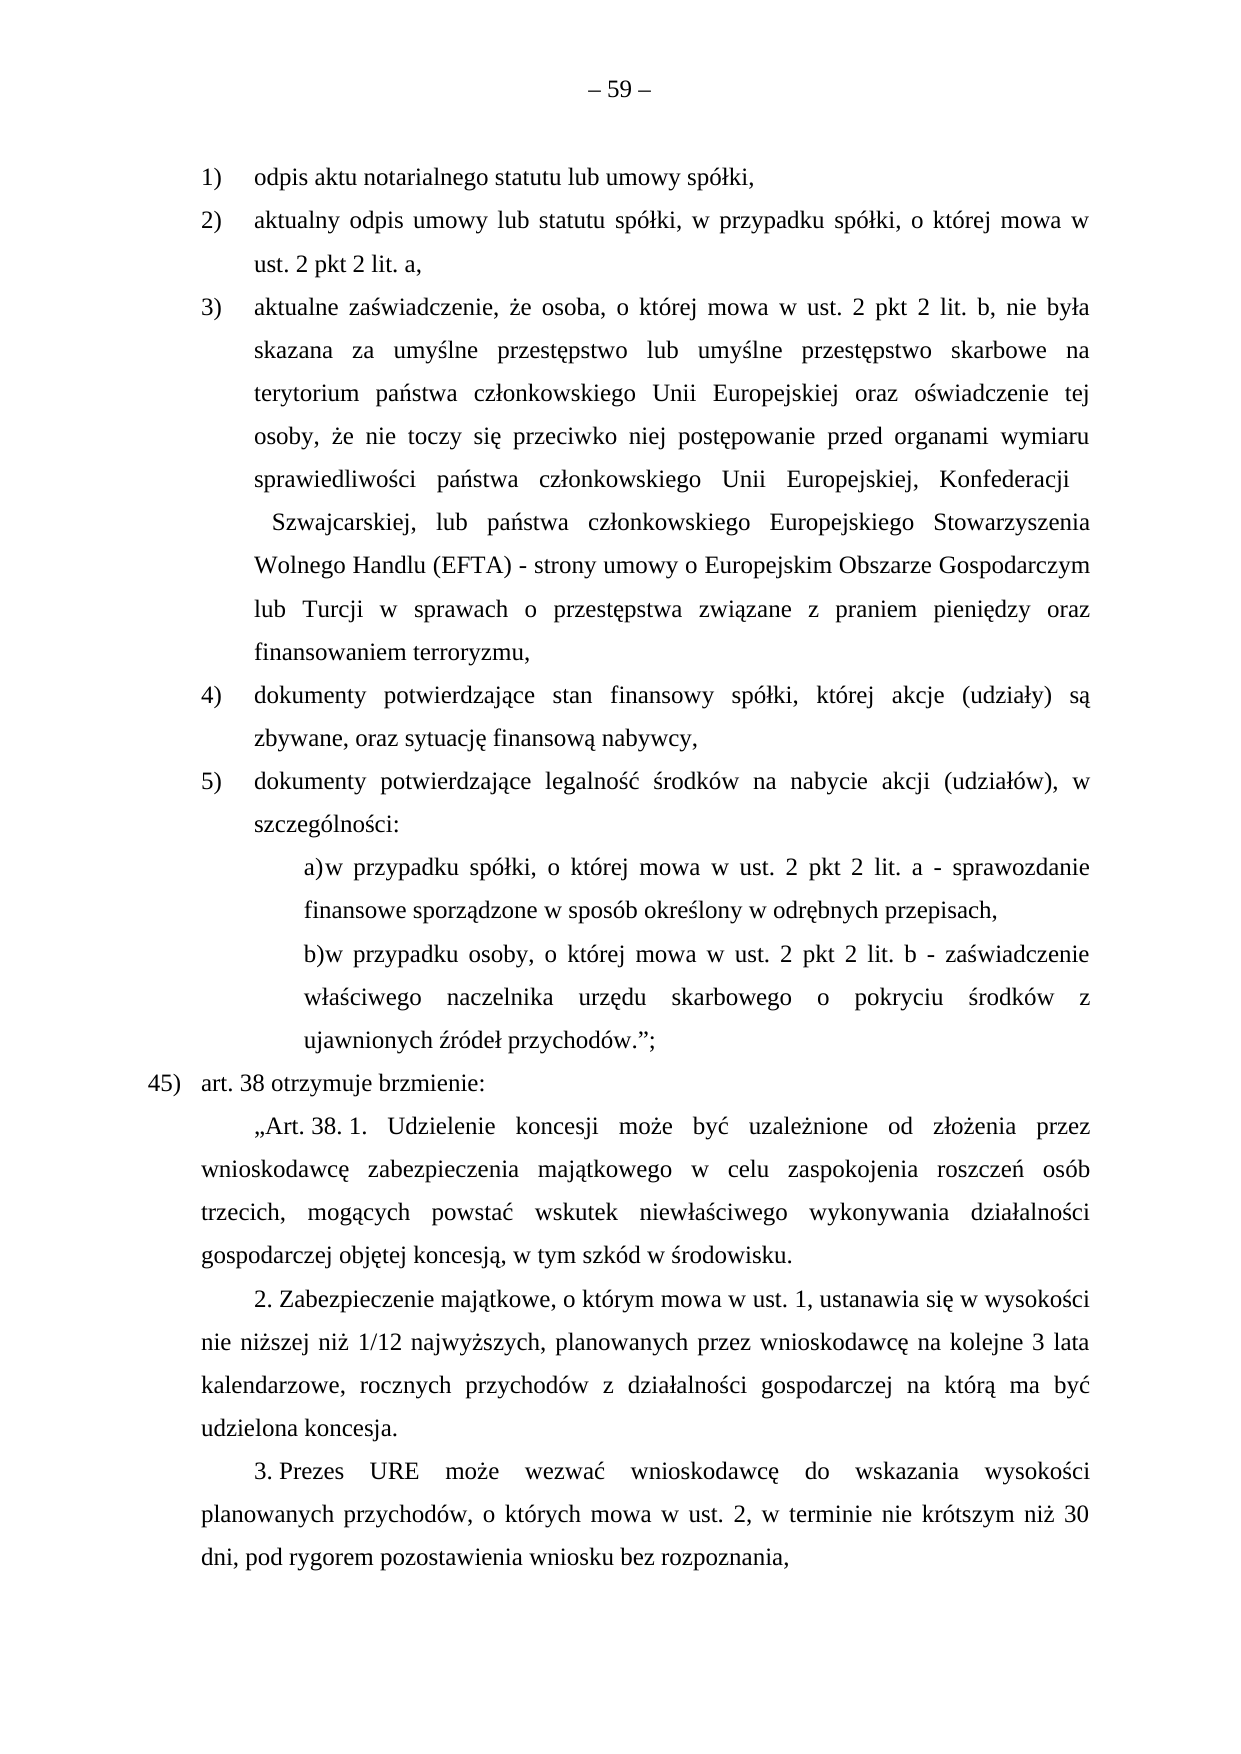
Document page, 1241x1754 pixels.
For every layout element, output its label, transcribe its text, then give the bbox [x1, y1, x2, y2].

text „Art. 38. 1. Udzielenie koncesji może być uzależnione od złożenia przez wnioskodawcę zabezpieczenia majątkowego w celu zaspokojenia roszczeń osób trzecich, mogących powstać wskutek niewłaściwego wykonywania działalności gospodarczej objętej koncesją, w tym szkód w środowisku. [201, 1111, 1091, 1269]
text 3) aktualne zaświadczenie, że osoba, o której mowa w ust. 2 pkt 2 lit. b, nie była skazana za umyślne przestępstwo lub umyślne przestępstwo skarbowe na terytorium państwa członkowskiego Unii Europejskiej oraz oświadczenie tej osoby, że nie toczy się przeciwko niej postępowanie przed organami wymiaru sprawiedliwości państwa członkowskiego Unii Europejskiej, Konfederacji Szwajcarskiej, lub państwa członkowskiego Europejskiego Stowarzyszenia Wolnego Handlu (EFTA) - strony umowy o Europejskim Obszarze Gospodarczym lub Turcji w sprawach o przestępstwa związane z praniem pieniędzy oraz finansowaniem terroryzmu, [201, 292, 1091, 666]
text a) w przypadku spółki, o której mowa w ust. 2 pkt 2 lit. a - sprawozdanie finansowe sporządzone w sposób określony w odrębnych przepisach, [304, 852, 1091, 924]
text 45) art. 38 otrzymuje brzmienie: [148, 1068, 1091, 1097]
text 5) dokumenty potwierdzające legalność środków na nabycie akcji (udziałów), w szczególności: [201, 766, 1091, 838]
text 2) aktualny odpis umowy lub statutu spółki, w przypadku spółki, o której mowa w ust. 2 pkt 2 lit. a, [201, 206, 1091, 277]
text b) w przypadku osoby, o której mowa w ust. 2 pkt 2 lit. b - zaświadczenie właściwego naczelnika urzędu skarbowego o pokryciu środków z ujawnionych źródeł przychodów.”; [304, 939, 1091, 1054]
text 3. Prezes URE może wezwać wnioskodawcę do wskazania wysokości planowanych przychodów, o których mowa w ust. 2, w terminie nie krótszym niż 30 dni, pod rygorem pozostawienia wniosku bez rozpoznania, [201, 1456, 1091, 1571]
text 2. Zabezpieczenie majątkowe, o którym mowa w ust. 1, ustanawia się w wysokości nie niższej niż 1/12 najwyższych, planowanych przez wnioskodawcę na kolejne 3 lata kalendarzowe, rocznych przychodów z działalności gospodarczej na którą ma być udzielona koncesja. [201, 1284, 1091, 1442]
text 1) odpis aktu notarialnego statutu lub umowy spółki, [201, 162, 1091, 191]
text 4) dokumenty potwierdzające stan finansowy spółki, której akcje (udziały) są zbywane, oraz sytuację finansową nabywcy, [201, 680, 1091, 752]
